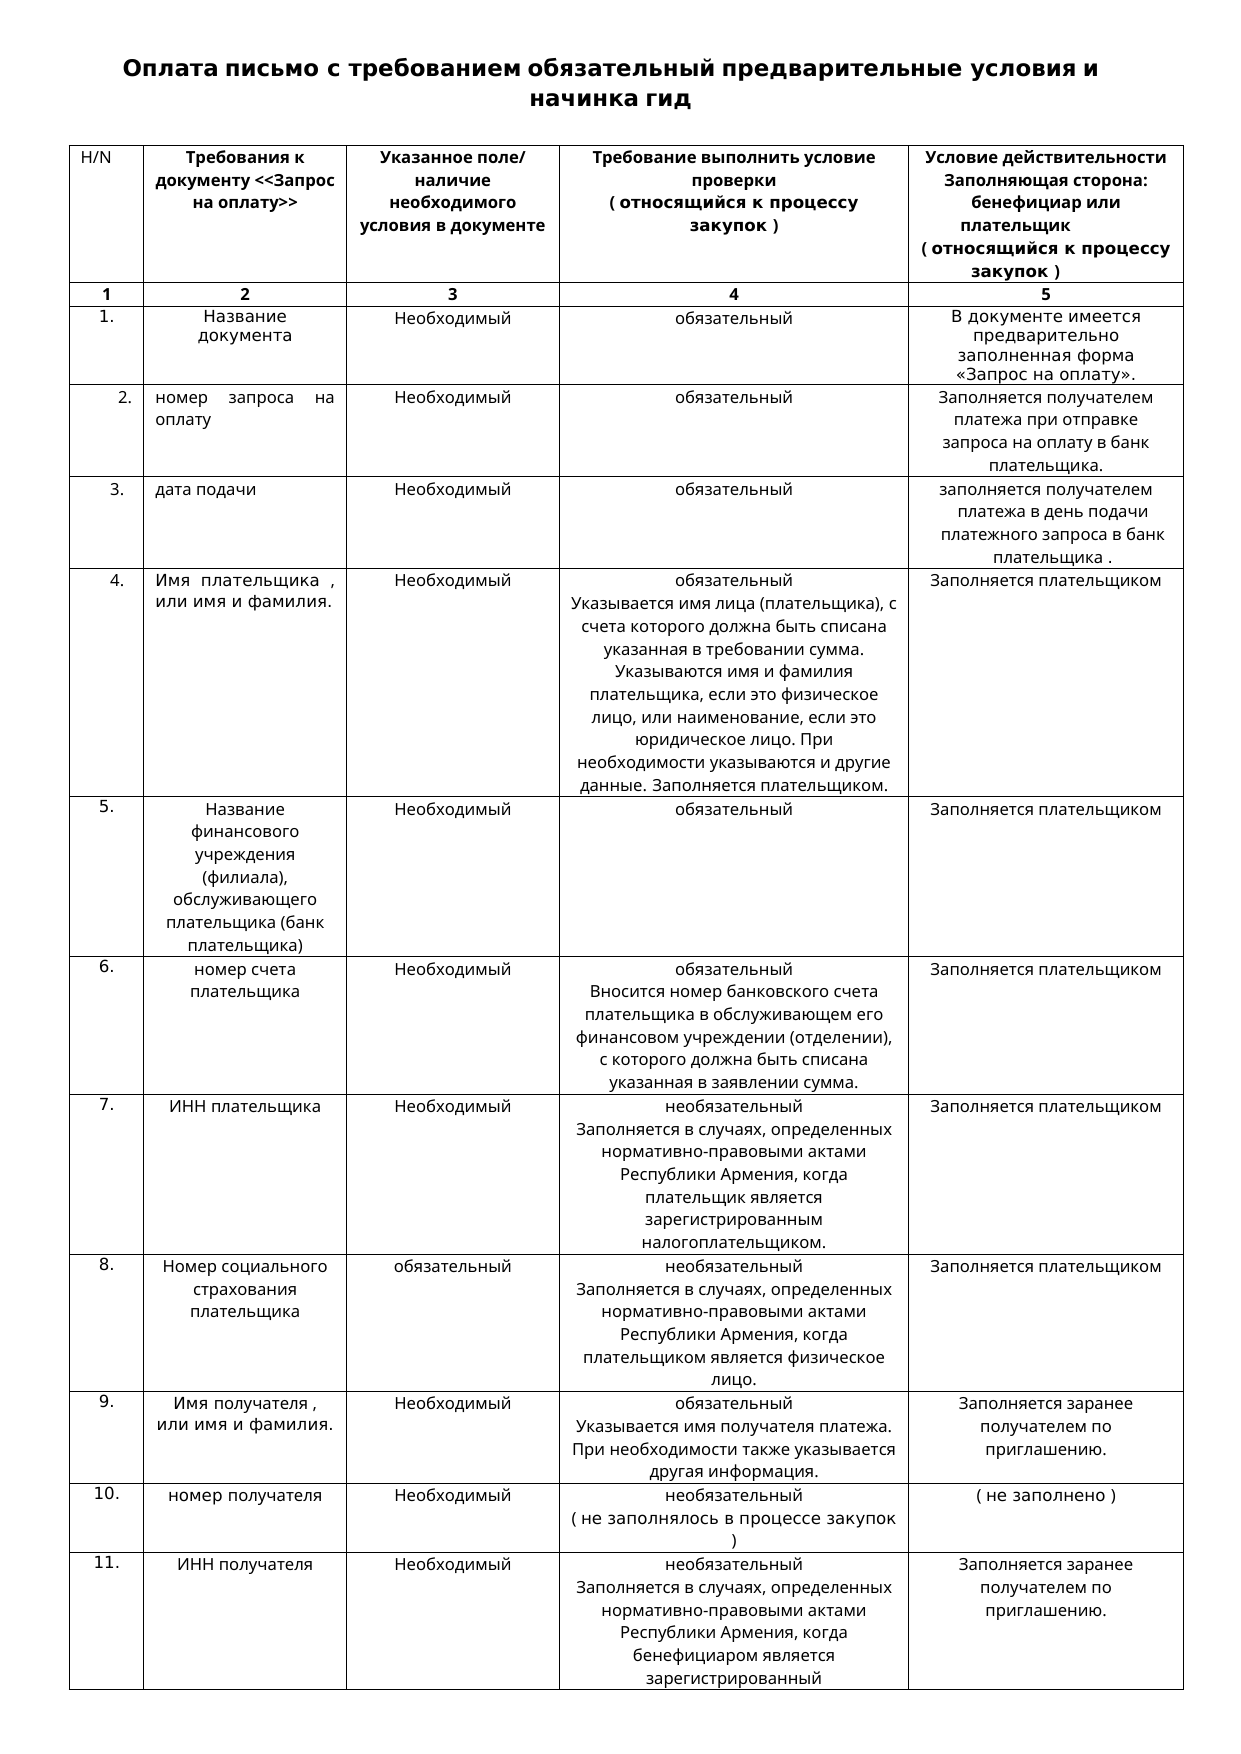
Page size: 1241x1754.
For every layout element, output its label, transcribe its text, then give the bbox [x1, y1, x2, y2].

table_cell необязательный ( не заполнялось в процессе закупок ) [560, 1484, 908, 1552]
table_cell 8. [70, 1255, 143, 1391]
table_cell обязательный [560, 307, 908, 384]
table_cell Заполняется плательщиком [909, 1095, 1183, 1253]
table_cell Необходимый [347, 569, 559, 796]
table_cell обязательный [560, 477, 908, 568]
table_cell 10. [70, 1484, 143, 1552]
table_cell Заполняется заранее получателем по приглашению. [909, 1392, 1183, 1483]
table_cell Необходимый [347, 957, 559, 1093]
table_cell номер получателя [144, 1484, 346, 1552]
table_cell Необходимый [347, 1484, 559, 1552]
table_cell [560, 1553, 908, 1689]
table_cell 6. [70, 957, 143, 1093]
table_header Требования к документу <<Запрос на оплату>> [144, 146, 346, 282]
table_cell В документе имеется предварительно заполненная форма «Запрос на оплату». [909, 307, 1183, 384]
table_cell ( не заполнено ) [909, 1484, 1183, 1552]
table_header Указанное поле/ наличие необходимого условия в документе [347, 146, 559, 282]
table_cell 1. [70, 307, 143, 384]
table_cell Имя получателя , или имя и фамилия. [144, 1392, 346, 1483]
table_cell обязательный Указывается имя получателя платежа. При необходимости также указывается другая информация. [560, 1392, 908, 1483]
table_cell 9. [70, 1392, 143, 1483]
table_cell заполняется получателем платежа в день подачи платежного запроса в банк плательщика . [909, 477, 1183, 568]
table_cell Заполняется плательщиком [909, 957, 1183, 1093]
table_cell 4 [560, 283, 908, 306]
text Оплата письмо с требованием обязательный предварительные условия и начинка гид [69, 56, 1152, 113]
table_cell Необходимый [347, 477, 559, 568]
table_cell Название документа [144, 307, 346, 384]
table_cell ИНН получателя [144, 1553, 346, 1689]
table_cell Необходимый [347, 385, 559, 476]
table_cell 5. [70, 797, 143, 956]
table_cell Номер социального страхования плательщика [144, 1255, 346, 1391]
table_cell обязательный [560, 797, 908, 956]
table_cell обязательный [560, 385, 908, 476]
table_cell Необходимый [347, 797, 559, 956]
table_header Требование выполнить условие проверки ( относящийся к процессу закупок ) [560, 146, 908, 282]
table_cell [70, 477, 143, 568]
table_header Условие действительности Заполняющая сторона: бенефициар или плательщик ( относящийся к процессу закупок ) [909, 146, 1183, 282]
table_cell обязательный Указывается имя лица (плательщика), с счета которого должна быть списана указанная в требовании сумма. Указываются имя и фамилия плательщика, если это физическое лицо, или наименование, если это юридическое лицо. При необходимости указываются и другие данные. Заполняется плательщиком. [560, 569, 908, 796]
table_cell ИНН плательщика [144, 1095, 346, 1253]
table_cell необязательный Заполняется в случаях, определенных нормативно-правовыми актами Республики Армения, когда плательщик является зарегистрированным налогоплательщиком. [560, 1095, 908, 1253]
table_cell Необходимый [347, 1553, 559, 1689]
table_cell Заполняется плательщиком [909, 569, 1183, 796]
table_cell обязательный [347, 1255, 559, 1391]
table_header H/N [70, 146, 143, 282]
table_cell необязательный Заполняется в случаях, определенных нормативно-правовыми актами Республики Армения, когда плательщиком является физическое лицо. [560, 1255, 908, 1391]
table_cell Название финансового учреждения (филиала), обслуживающего плательщика (банк плательщика) [144, 797, 346, 956]
table_cell Заполняется получателем платежа при отправке запроса на оплату в банк плательщика. [909, 385, 1183, 476]
table_cell Необходимый [347, 1095, 559, 1253]
table_cell 7. [70, 1095, 143, 1253]
table_cell номер счета плательщика [144, 957, 346, 1093]
table_cell дата подачи [144, 477, 346, 568]
table_cell 2 [144, 283, 346, 306]
table_cell 11. [70, 1553, 143, 1689]
table_cell Необходимый [347, 307, 559, 384]
table_cell номер запроса на оплату [144, 385, 346, 476]
table_cell Заполняется плательщиком [909, 797, 1183, 956]
table_cell Необходимый [347, 1392, 559, 1483]
table_cell [70, 385, 143, 476]
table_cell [909, 1553, 1183, 1689]
table_cell Имя плательщика , или имя и фамилия. [144, 569, 346, 796]
table_cell 3 [347, 283, 559, 306]
table_cell [70, 569, 143, 796]
table_cell 1 [70, 283, 143, 306]
table_cell Заполняется плательщиком [909, 1255, 1183, 1391]
table_cell 5 [909, 283, 1183, 306]
table_cell обязательный Вносится номер банковского счета плательщика в обслуживающем его финансовом учреждении (отделении), с которого должна быть списана указанная в заявлении сумма. [560, 957, 908, 1093]
